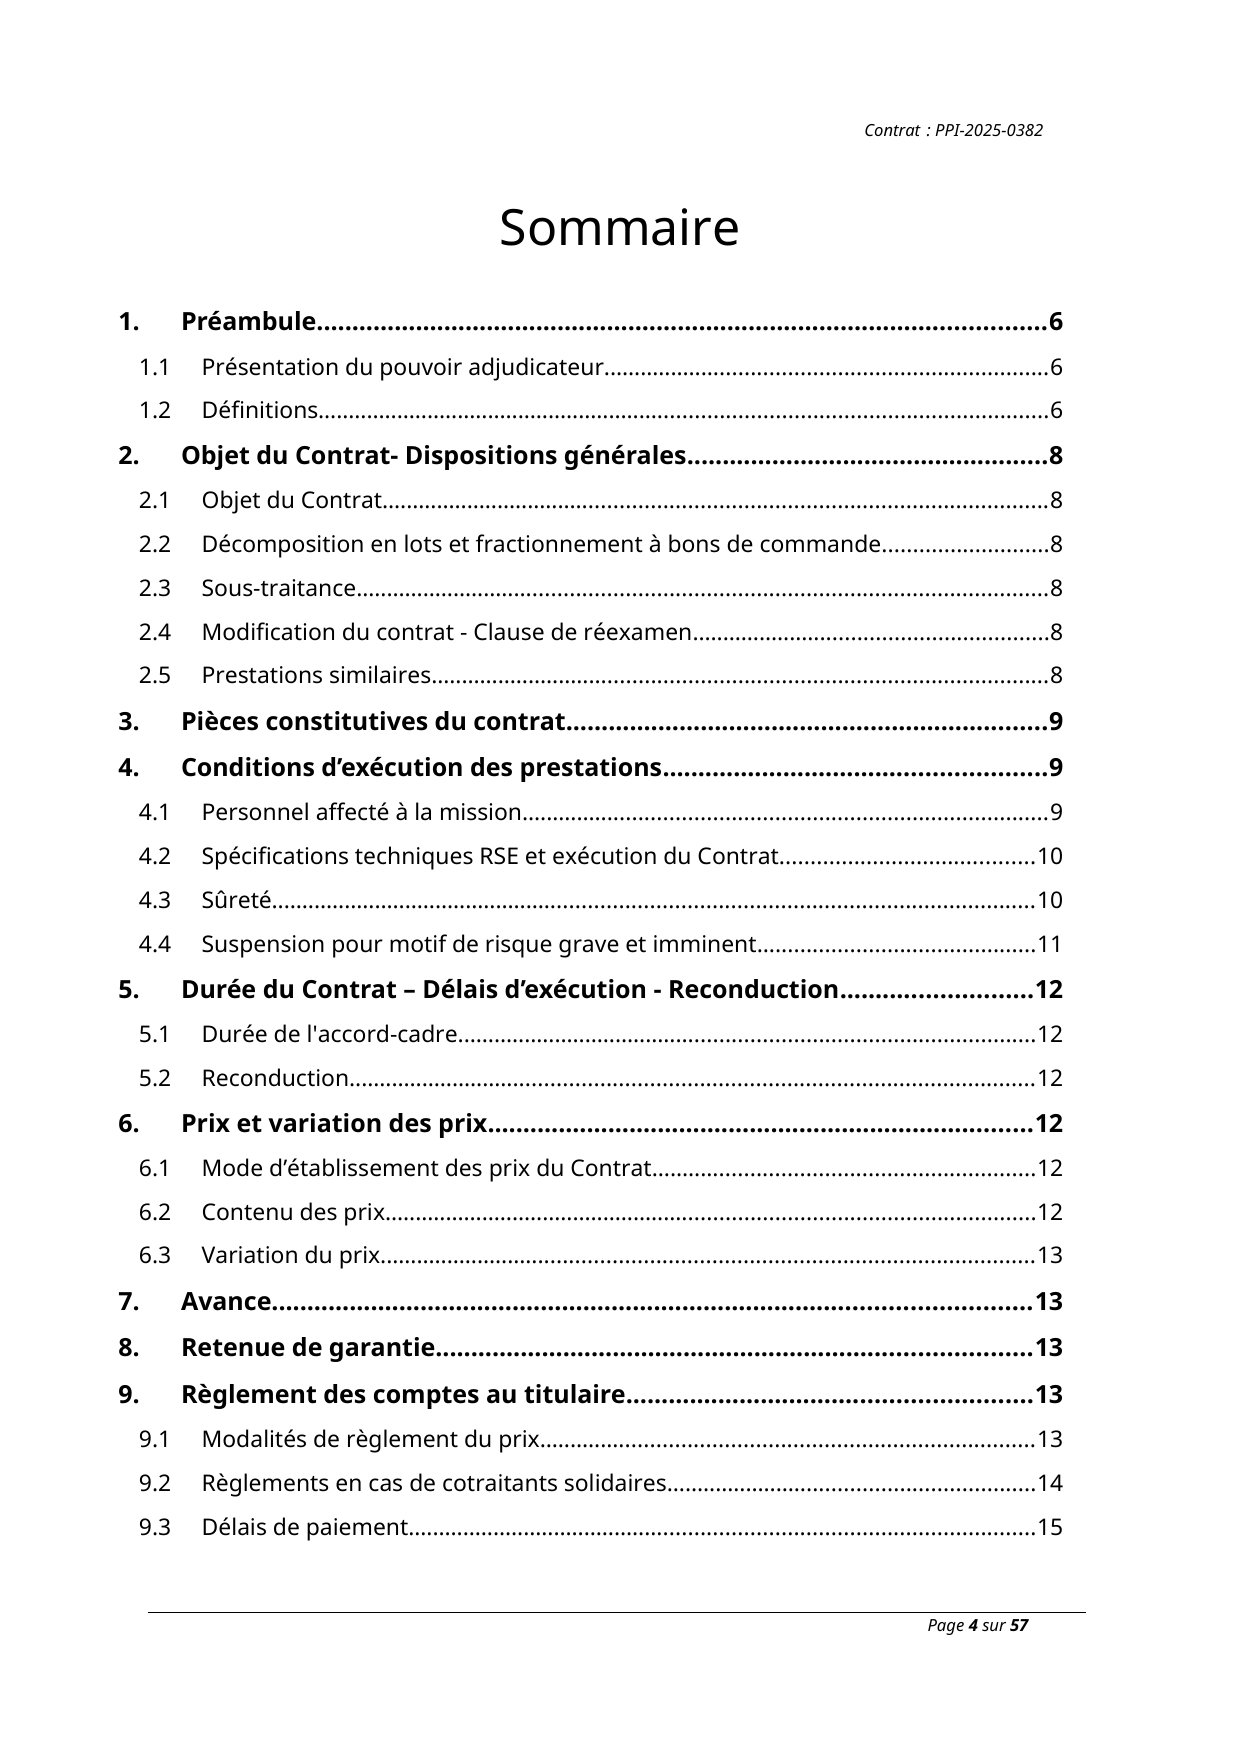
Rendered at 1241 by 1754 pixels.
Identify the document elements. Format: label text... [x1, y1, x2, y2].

text 1.2 Définitions 6 [139, 394, 1122, 425]
text 9.3 Délais de paiement 15 [139, 1510, 1122, 1542]
text 7. Avance 13 [118, 1283, 1122, 1317]
text 9.2 Règlements en cas de cotraitants solidaires 14 [139, 1467, 1122, 1498]
text 3. Pièces constitutives du contrat 9 [118, 703, 1122, 737]
text 6.2 Contenu des prix 12 [139, 1196, 1122, 1227]
text 6. Prix et variation des prix 12 [118, 1105, 1122, 1139]
text 6.1 Mode d’établissement des prix du Contrat 12 [139, 1152, 1122, 1183]
text 4. Conditions d’exécution des prestations 9 [118, 750, 1122, 784]
text 2.2 Décomposition en lots et fractionnement à bons de commande 8 [139, 528, 1122, 559]
text 2.1 Objet du Contrat 8 [139, 484, 1122, 516]
text 4.3 Sûreté 10 [139, 884, 1122, 915]
text Sommaire [118, 192, 1122, 260]
text 4.4 Suspension pour motif de risque grave et imminent 11 [139, 928, 1122, 959]
text 6.3 Variation du prix 13 [139, 1239, 1122, 1271]
text 1. Préambule 6 [118, 304, 1122, 338]
text 4.1 Personnel affecté à la mission 9 [139, 796, 1122, 828]
text 5. Durée du Contrat – Délais d’exécution - Reconduction 12 [118, 971, 1122, 1005]
text 2.5 Prestations similaires 8 [139, 659, 1122, 691]
text 2.4 Modification du contrat - Clause de réexamen 8 [139, 616, 1122, 647]
text 5.1 Durée de l'accord-cadre 12 [139, 1018, 1122, 1049]
text 8. Retenue de garantie 13 [118, 1330, 1122, 1364]
text 5.2 Reconduction 12 [139, 1062, 1122, 1093]
text 2. Objet du Contrat- Dispositions générales 8 [118, 438, 1122, 472]
text 1.1 Présentation du pouvoir adjudicateur 6 [139, 350, 1122, 382]
text 2.3 Sous-traitance 8 [139, 572, 1122, 603]
text 9. Règlement des comptes au titulaire 13 [118, 1376, 1122, 1410]
text 9.1 Modalités de règlement du prix 13 [139, 1423, 1122, 1454]
text 4.2 Spécifications techniques RSE et exécution du Contrat 10 [139, 840, 1122, 871]
